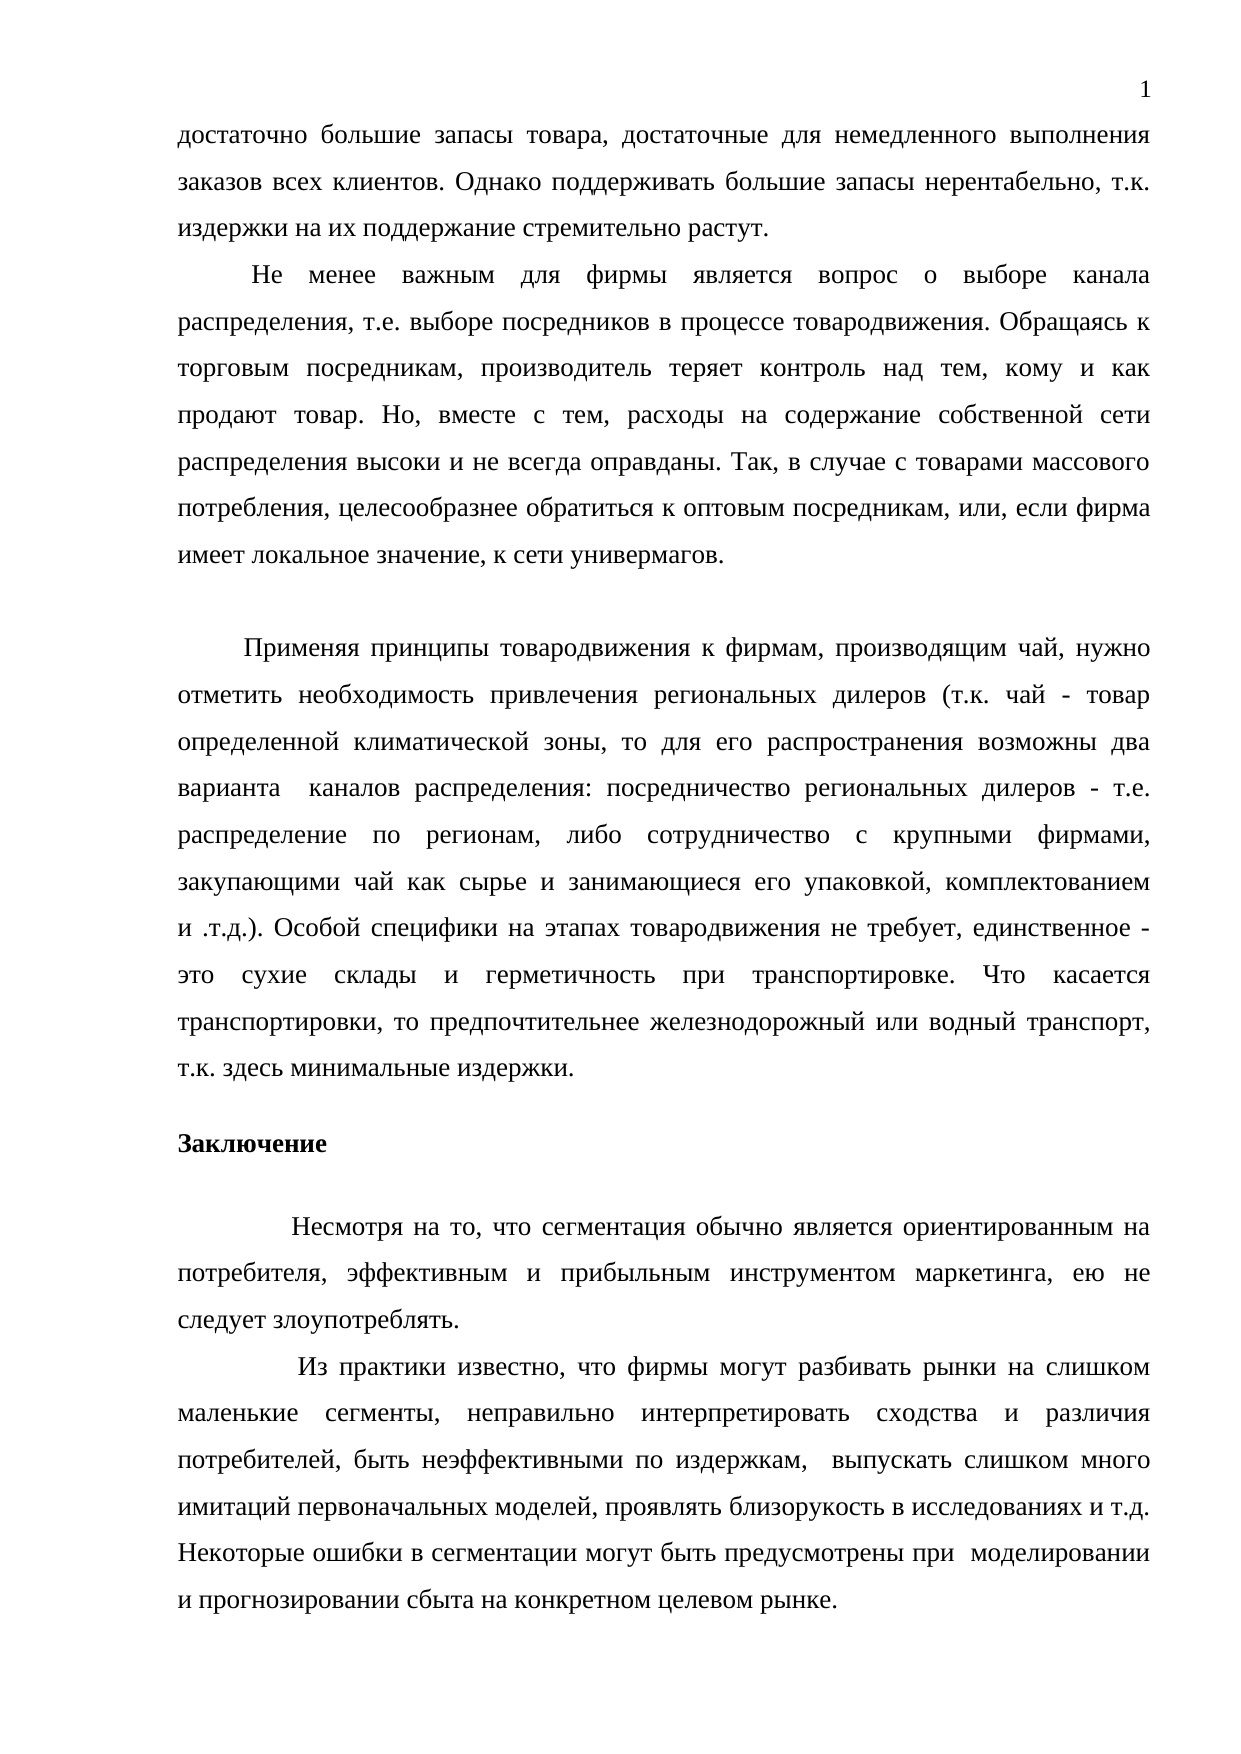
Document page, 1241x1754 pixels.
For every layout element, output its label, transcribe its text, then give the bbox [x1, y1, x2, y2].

subtitle Заключение [177, 1127, 1152, 1158]
text Не менее важным для фирмы является вопрос о выборе канала распределения, т.е. выборе посредников в процессе товародвижения. Обращаясь к торговым посредникам, производитель теряет контроль над тем, кому и как продают товар. Но, вместе с тем, расходы на содержание собственной сети распределения высоки и не всегда оправданы. Так, в случае с товарами массового потребления, целесообразнее обратиться к оптовым посредникам, или, если фирма имеет локальное значение, к сети универмагов. [177, 258, 1152, 569]
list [177, 118, 1152, 243]
text Несмотря на то, что сегментация обычно является ориентированным на потребителя, эффективным и прибыльным инструментом маркетинга, ею не следует злоупотреблять. [177, 1209, 1152, 1334]
text Из практики известно, что фирмы могут разбивать рынки на слишком маленькие сегменты, неправильно интерпретировать сходства и различия потребителей, быть неэффективными по издержкам, выпускать слишком много имитаций первоначальных моделей, проявлять близорукость в исследованиях и т.д. Некоторые ошибки в сегментации могут быть предусмотрены при моделировании и прогнозировании сбыта на конкретном целевом рынке. [177, 1349, 1152, 1614]
subtitle Применяя принципы товародвижения к фирмам, производящим чай, нужно отметить необходимость привлечения региональных дилеров (т.к. чай - товар определенной климатической зоны, то для его распространения возможны два варианта каналов распределения: посредничество региональных дилеров - т.е. распределение по регионам, либо сотрудничество с крупными фирмами, закупающими чай как сырье и занимающиеся его упаковкой, комплектованием и .т.д.). Особой специфики на этапах товародвижения не требует, единственное - это сухие склады и герметичность при транспортировке. Что касается транспортировки, то предпочтительнее железнодорожный или водный транспорт, т.к. здесь минимальные издержки. [177, 631, 1152, 1083]
